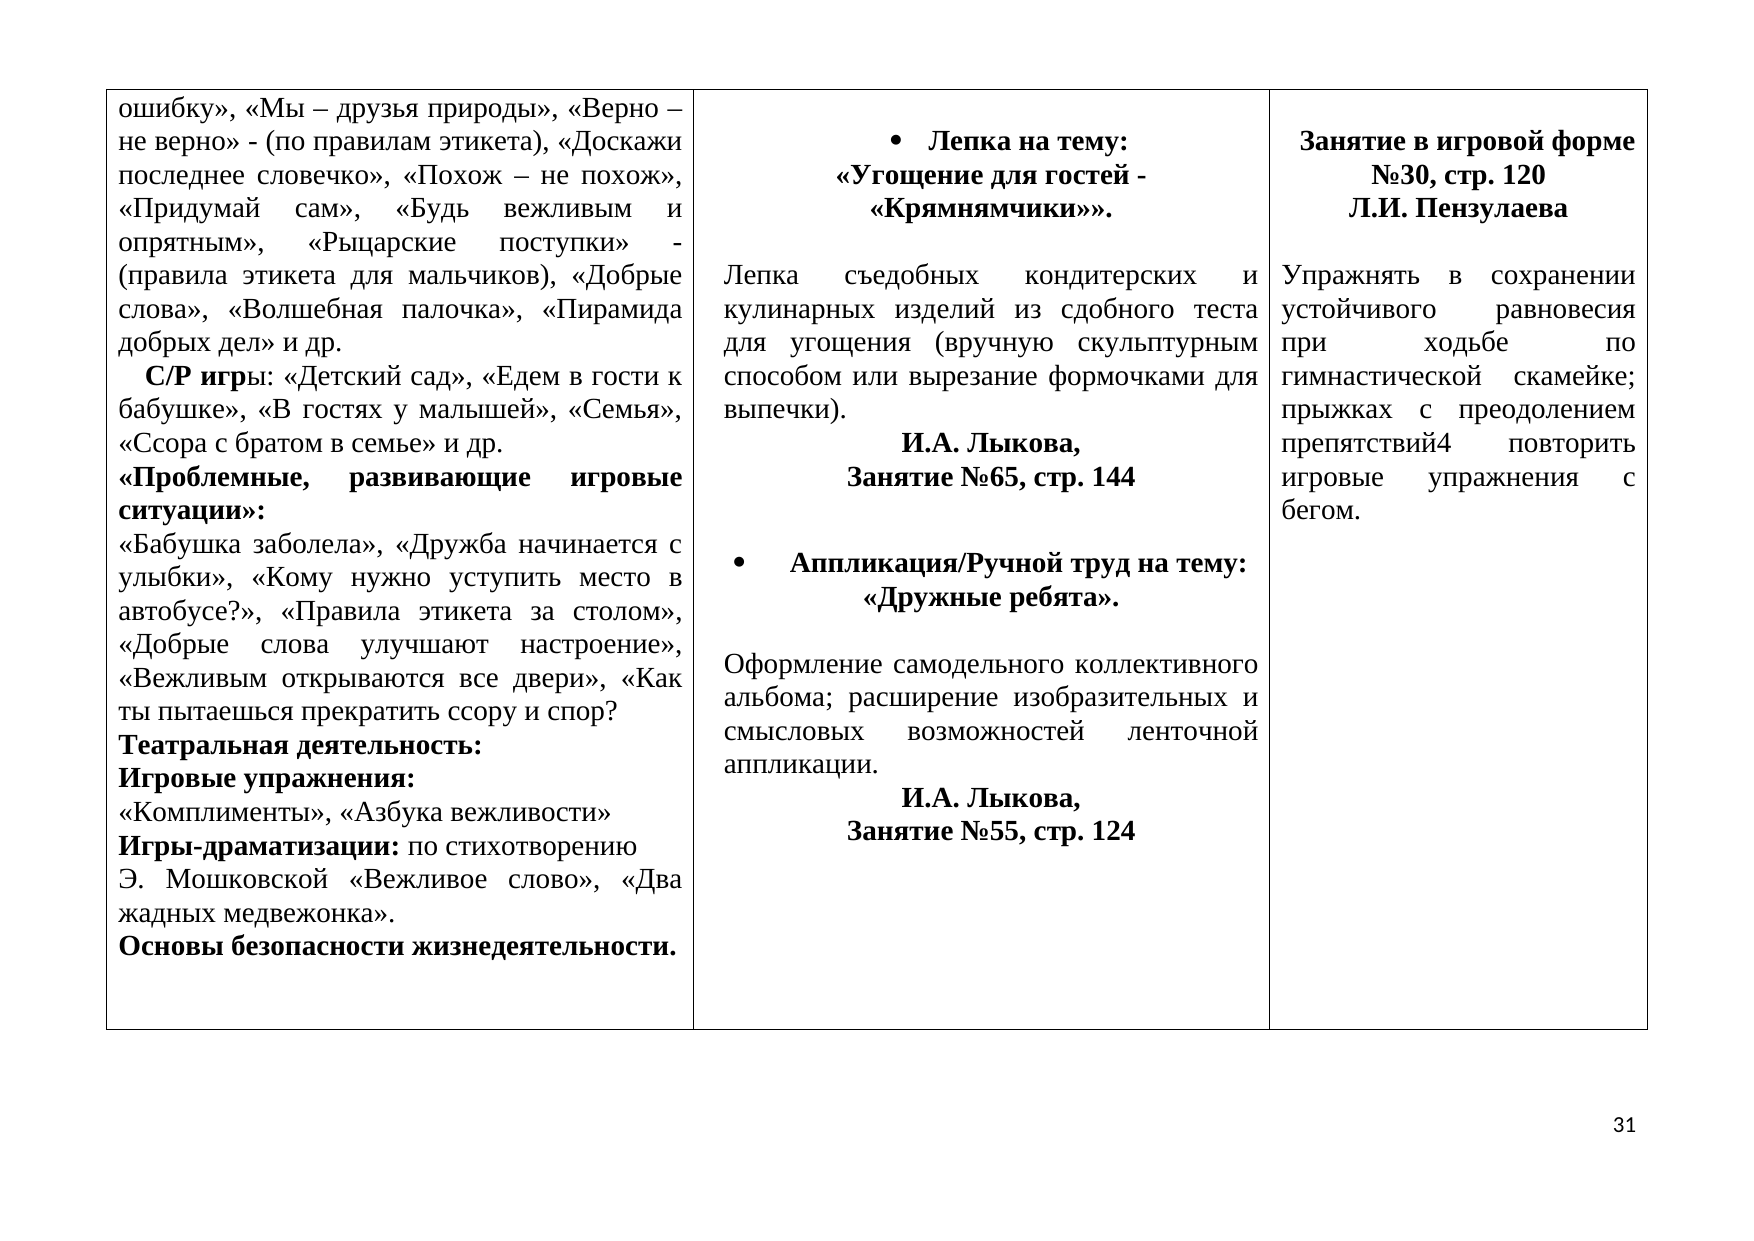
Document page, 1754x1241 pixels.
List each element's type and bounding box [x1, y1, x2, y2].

table_cell [694, 90, 1269, 1029]
table_cell [1270, 90, 1647, 1029]
table_cell [107, 90, 693, 1029]
